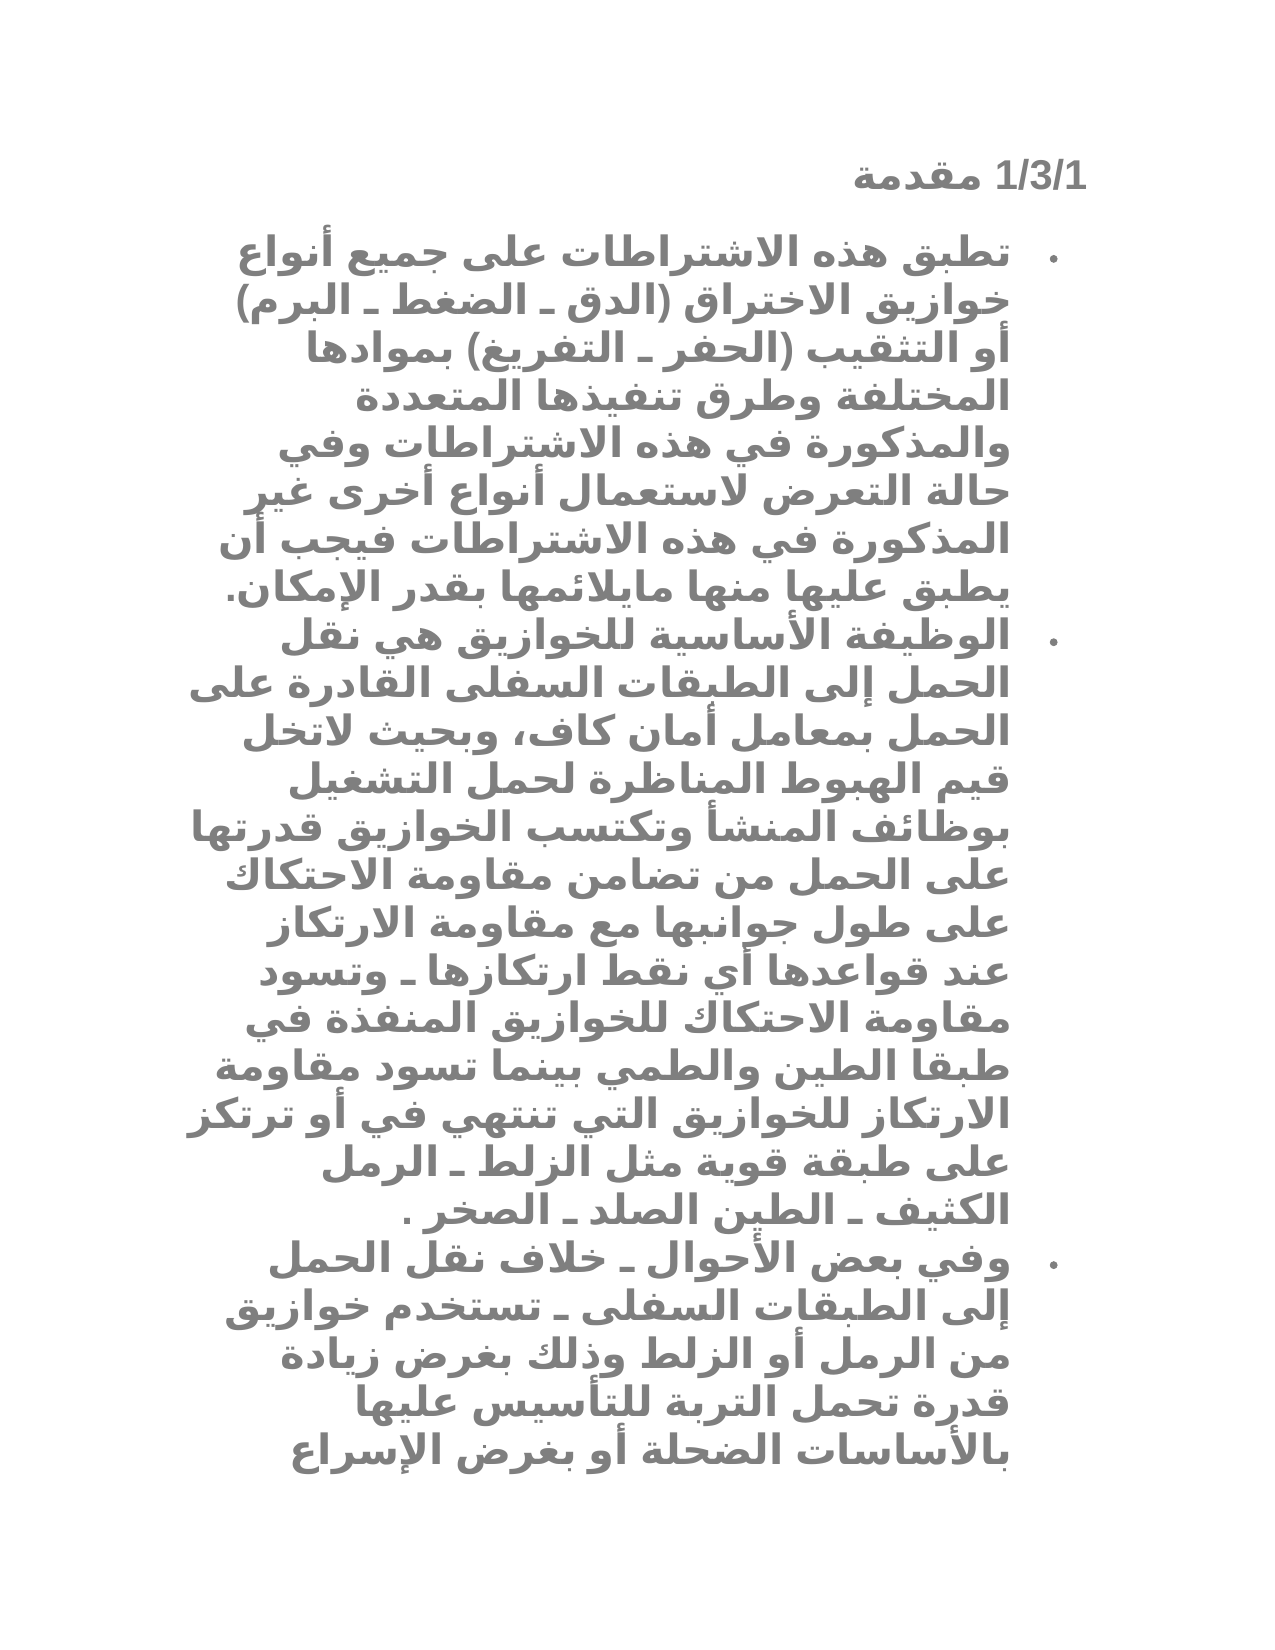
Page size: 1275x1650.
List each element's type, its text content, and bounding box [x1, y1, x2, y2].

list الوظيفة الأساسية للخوازيق هي نقل الحمل إلى الطبقات السفلى القادرة على الحمل بمعامل أمان كاف، وبحيث لاتخل قيم الهبوط المناظرة لحمل التشغيل بوظائف المنشأ وتكتسب الخوازيق قدرتها على الحمل من تضامن مقاومة الاحتكاك على طول جوانبها مع مقاومة الارتكاز عند قواعدها أي نقط ارتكازها ـ وتسود مقاومة الاحتكاك للخوازيق المنفذة في طبقا الطين والطمي بينما تسود مقاومة الارتكاز للخوازيق التي تنتهي في أو ترتكز على طبقة قوية مثل الزلط ـ الرمل الكثيف ـ الطين الصلد ـ الصخر . [187, 639, 1050, 1262]
list تطبق هذه الاشتراطات على جميع أنواع خوازيق الاختراق (الدق ـ الضغط ـ البرم) أو التثقيب (الحفر ـ التفريغ) بموادها المختلفة وطرق تنفيذها المتعددة والمذكورة في هذه الاشتراطات وفي حالة التعرض لاستعمال أنواع أخرى غير المذكورة في هذه الاشتراطات فيجب أن يطبق عليها منها مايلائمها بقدر الإمكان. [187, 227, 1050, 610]
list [187, 1292, 1050, 1483]
text 1/3/1 مقدمة [187, 150, 1087, 198]
